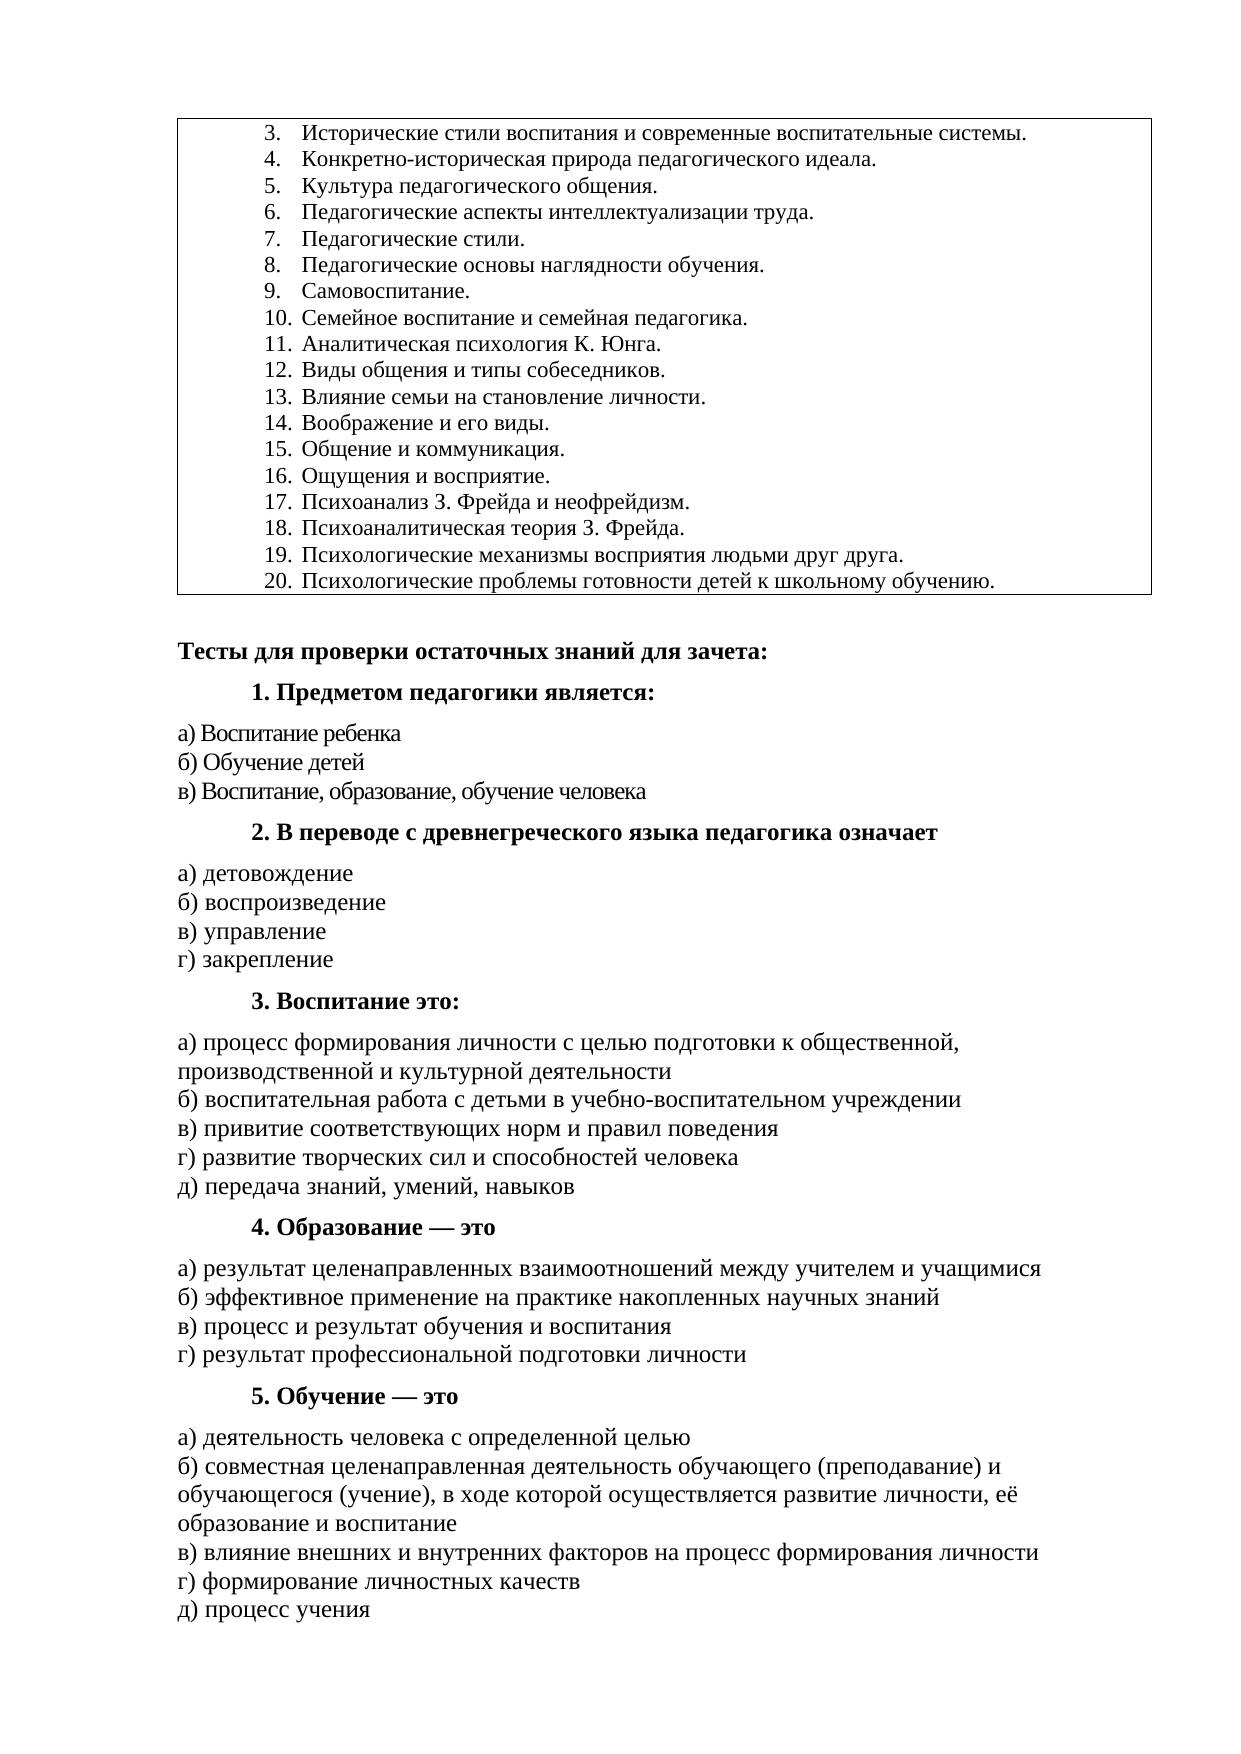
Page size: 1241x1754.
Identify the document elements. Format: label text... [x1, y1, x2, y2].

text 4. Образование — это [177, 1212, 1152, 1241]
text в) привитие соответствующих норм и правил поведения [177, 1113, 1152, 1142]
text 2. В переводе с древнегреческого языка педагогика означает [177, 817, 1152, 846]
text б) эффективное применение на практике накопленных научных знаний [177, 1282, 1152, 1311]
text в) влияние внешних и внутренних факторов на процесс формирования личности [177, 1537, 1152, 1566]
text Тесты для проверки остаточных знаний для зачета: [177, 636, 1152, 664]
text в) управление [177, 916, 1152, 944]
text б) воспроизведение [177, 887, 1152, 916]
text в) Воспитание, образование, обучение человека [177, 776, 1152, 804]
text б) воспитательная работа с детьми в учебно-воспитательном учреждении [177, 1084, 1152, 1113]
text а) результат целенаправленных взаимоотношений между учителем и учащимися [177, 1253, 1152, 1282]
text б) совместная целенаправленная деятельность обучающего (преподавание) и обучающегося (учение), в ходе которой осуществляется развитие личности, её образование и воспитание [177, 1451, 1152, 1537]
text г) развитие творческих сил и способностей человека [177, 1142, 1152, 1171]
text 1. Предметом педагогики является: [177, 677, 1152, 706]
text а) Воспитание ребенка б) Обучение детей [177, 718, 1152, 776]
text г) закрепление [177, 944, 1152, 973]
text г) результат профессиональной подготовки личности [177, 1339, 1152, 1368]
text а) процесс формирования личности с целью подготовки к общественной, производственной и культурной деятельности [177, 1027, 1152, 1084]
text 5. Обучение — это [177, 1381, 1152, 1409]
text г) формирование личностных качеств [177, 1566, 1152, 1594]
text д) передача знаний, умений, навыков [177, 1171, 1152, 1199]
text д) процесс учения [177, 1594, 1152, 1623]
text а) детовождение [177, 858, 1152, 887]
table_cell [178, 119, 1151, 593]
text а) деятельность человека с определенной целью [177, 1422, 1152, 1451]
text в) процесс и результат обучения и воспитания [177, 1311, 1152, 1339]
text 3. Воспитание это: [177, 986, 1152, 1014]
